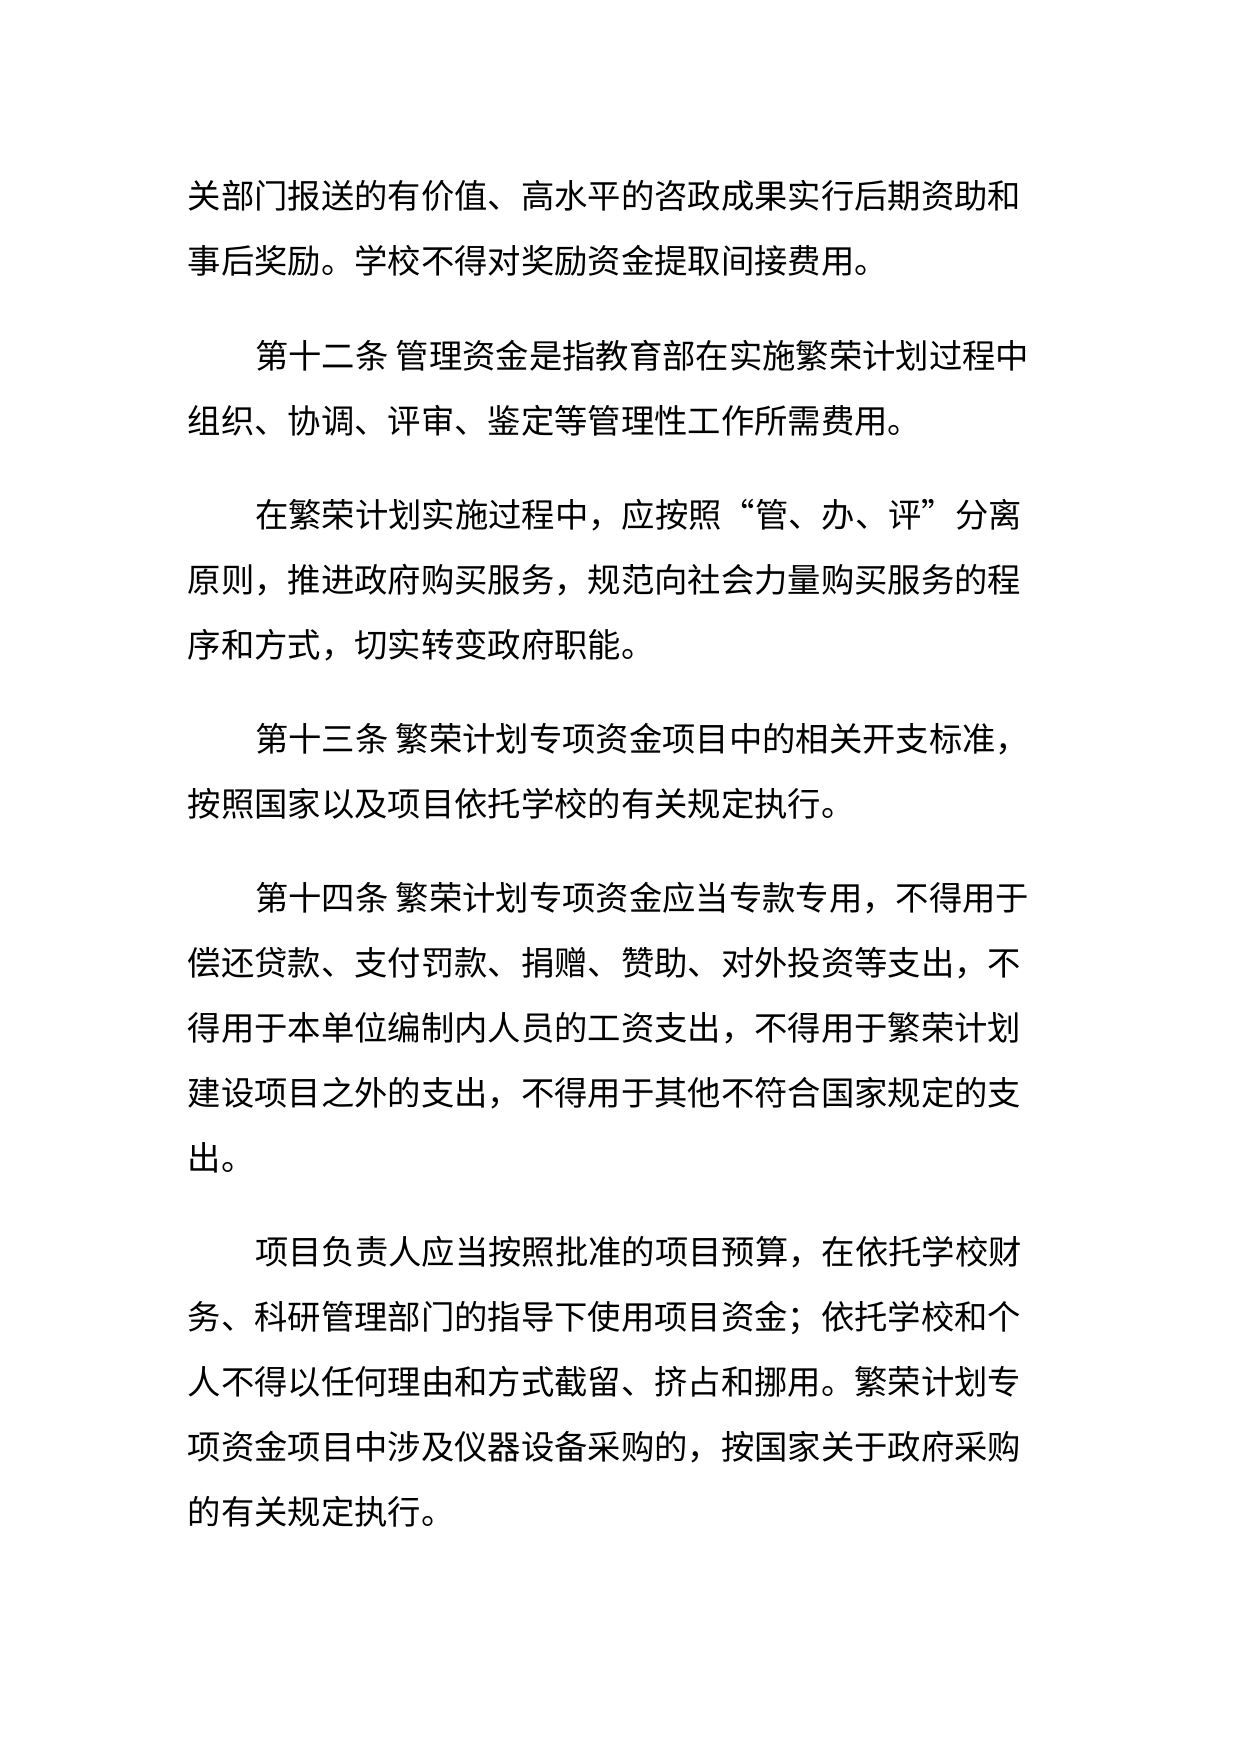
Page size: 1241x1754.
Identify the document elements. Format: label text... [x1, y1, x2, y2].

text 第十三条 繁荣计划专项资金项目中的相关开支标准，按照国家以及项目依托学校的有关规定执行。 [187, 704, 1053, 834]
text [187, 162, 1053, 292]
text 在繁荣计划实施过程中，应按照“管、办、评”分离原则，推进政府购买服务，规范向社会力量购买服务的程序和方式，切实转变政府职能。 [187, 480, 1053, 675]
text 项目负责人应当按照批准的项目预算，在依托学校财务、科研管理部门的指导下使用项目资金；依托学校和个人不得以任何理由和方式截留、挤占和挪用。繁荣计划专项资金项目中涉及仪器设备采购的，按国家关于政府采购的有关规定执行。 [187, 1218, 1053, 1543]
text 第十四条 繁荣计划专项资金应当专款专用，不得用于偿还贷款、支付罚款、捐赠、赞助、对外投资等支出，不得用于本单位编制内人员的工资支出，不得用于繁荣计划建设项目之外的支出，不得用于其他不符合国家规定的支出。 [187, 864, 1053, 1189]
text 第十二条 管理资金是指教育部在实施繁荣计划过程中组织、协调、评审、鉴定等管理性工作所需费用。 [187, 321, 1053, 451]
